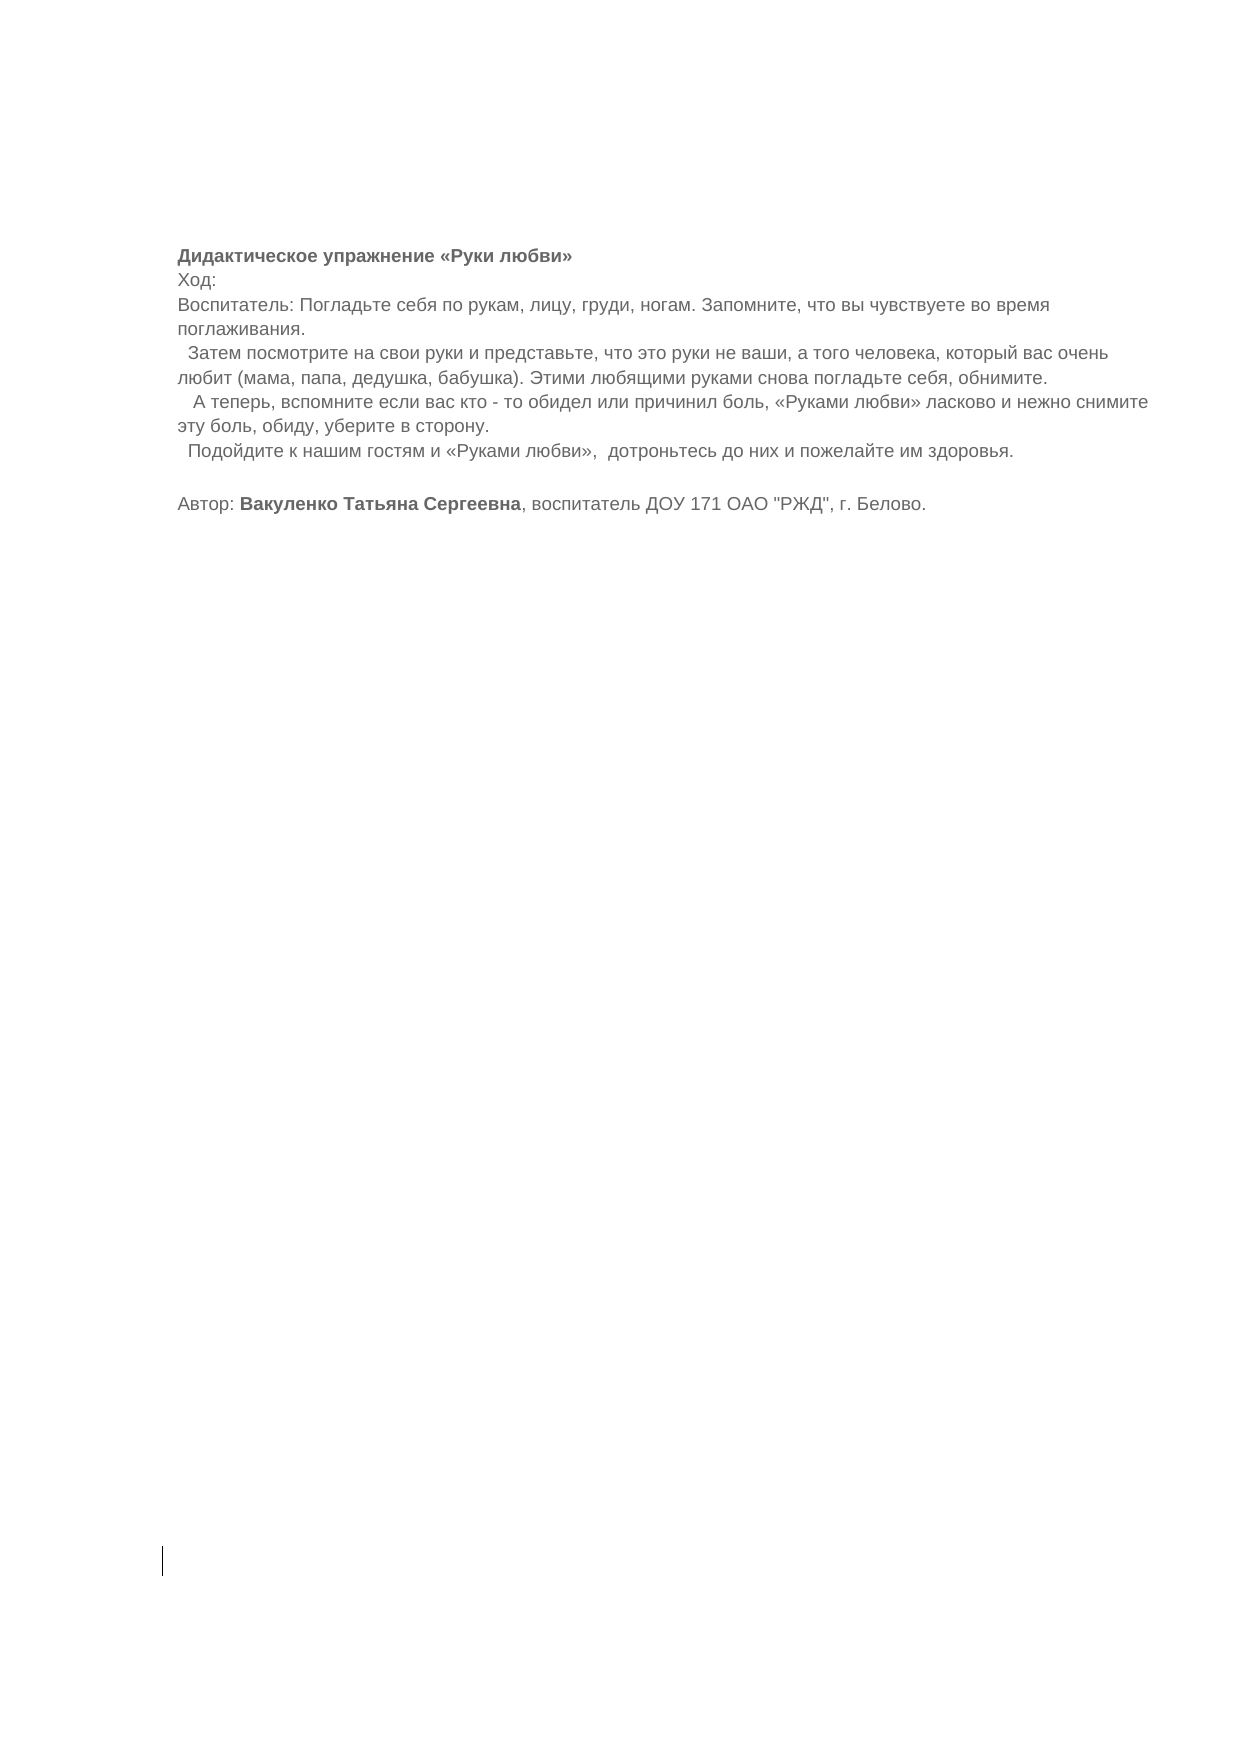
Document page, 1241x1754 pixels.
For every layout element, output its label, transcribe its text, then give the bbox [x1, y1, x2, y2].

text Автор: Вакуленко Татьяна Сергеевна, воспитатель ДОУ 171 ОАО "РЖД", г. Белово. [177, 490, 1152, 515]
text Дидактическое упражнение «Руки любви» Ход: Воспитатель: Погладьте себя по рукам, лицу, груди, ногам. Запомните, что вы чувствуете во время поглаживания. Затем посмотрите на свои руки и представьте, что это руки не ваши, а того человека, который вас очень любит (мама, папа, дедушка, бабушка). Этими любящими руками снова погладьте себя, обнимите. А теперь, вспомните если вас кто - то обидел или причинил боль, «Руками любви» ласково и нежно снимите эту боль, обиду, уберите в сторону. Подойдите к нашим гостям и «Руками любви», дотроньтесь до них и пожелайте им здоровья. [177, 242, 1152, 461]
